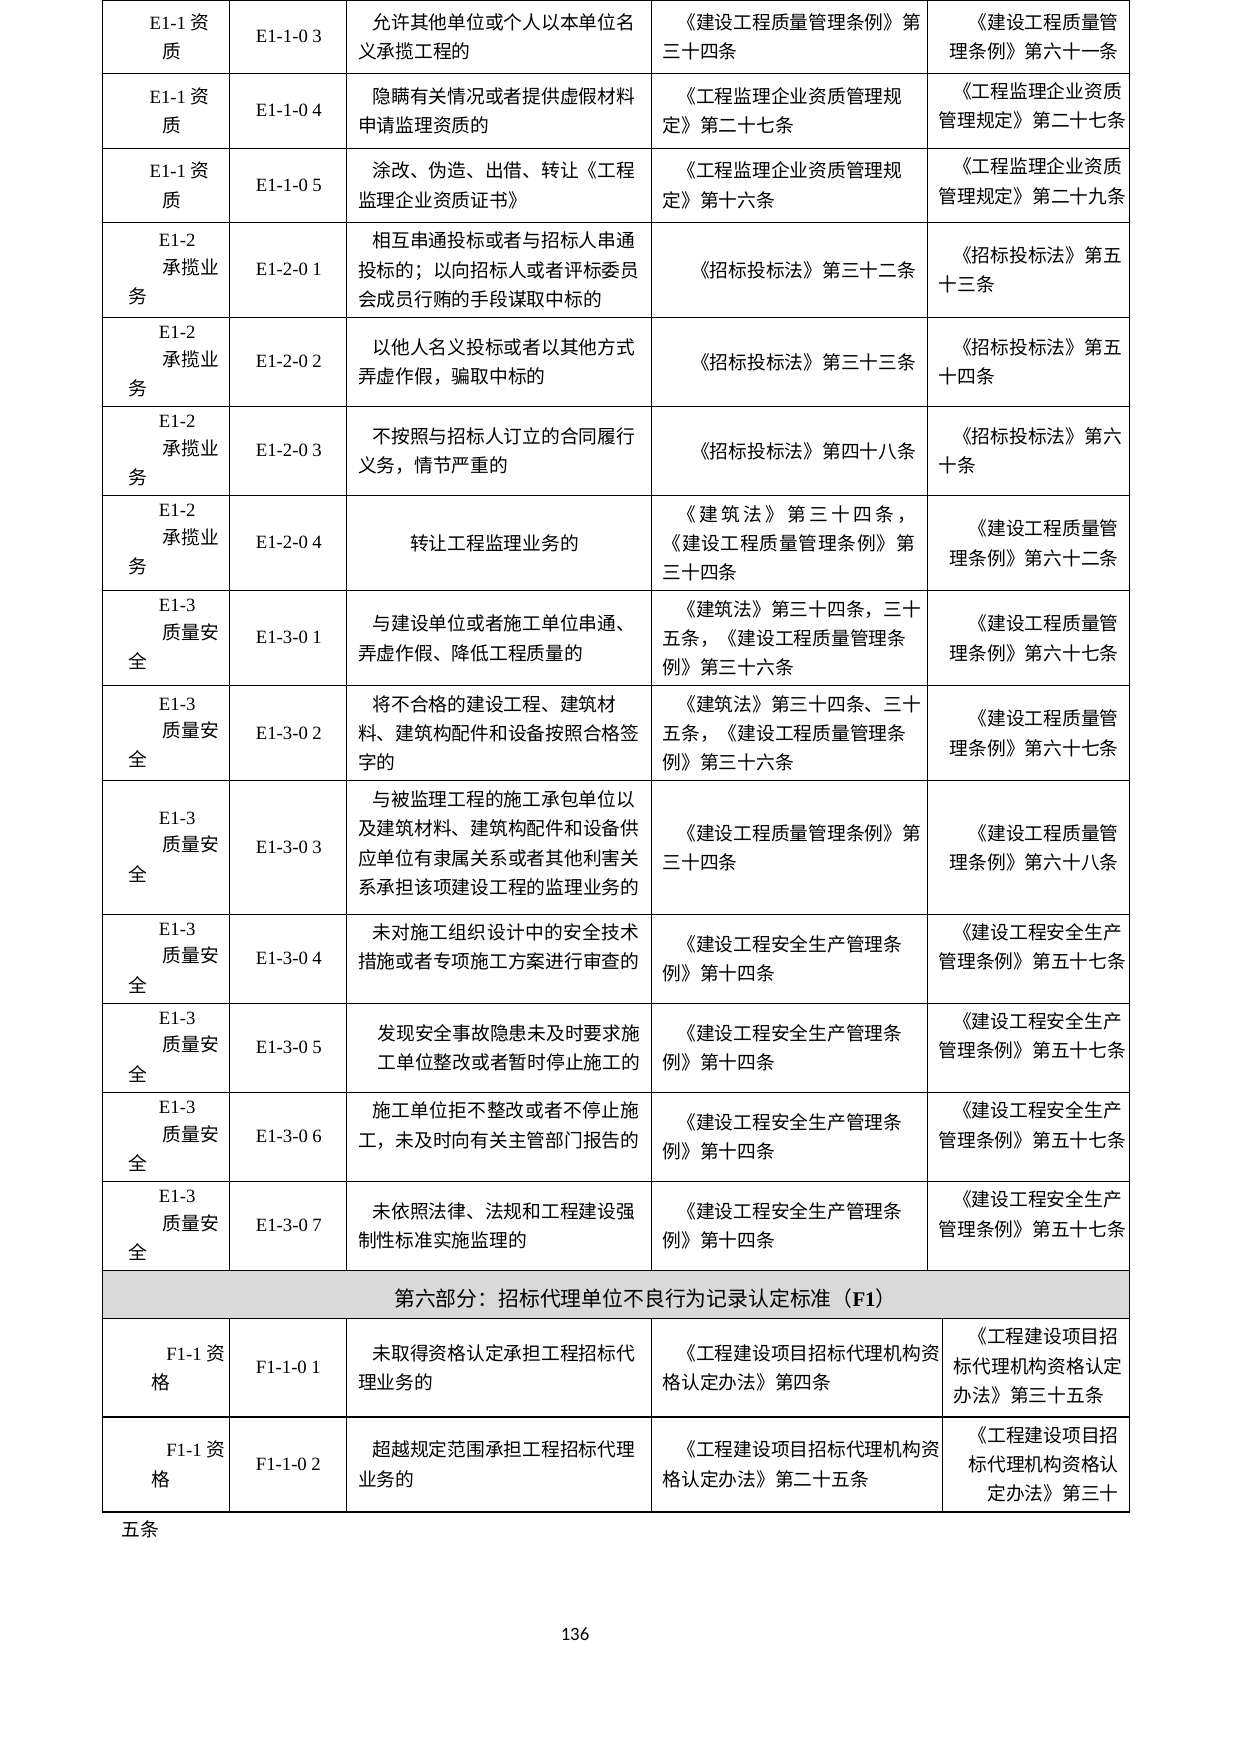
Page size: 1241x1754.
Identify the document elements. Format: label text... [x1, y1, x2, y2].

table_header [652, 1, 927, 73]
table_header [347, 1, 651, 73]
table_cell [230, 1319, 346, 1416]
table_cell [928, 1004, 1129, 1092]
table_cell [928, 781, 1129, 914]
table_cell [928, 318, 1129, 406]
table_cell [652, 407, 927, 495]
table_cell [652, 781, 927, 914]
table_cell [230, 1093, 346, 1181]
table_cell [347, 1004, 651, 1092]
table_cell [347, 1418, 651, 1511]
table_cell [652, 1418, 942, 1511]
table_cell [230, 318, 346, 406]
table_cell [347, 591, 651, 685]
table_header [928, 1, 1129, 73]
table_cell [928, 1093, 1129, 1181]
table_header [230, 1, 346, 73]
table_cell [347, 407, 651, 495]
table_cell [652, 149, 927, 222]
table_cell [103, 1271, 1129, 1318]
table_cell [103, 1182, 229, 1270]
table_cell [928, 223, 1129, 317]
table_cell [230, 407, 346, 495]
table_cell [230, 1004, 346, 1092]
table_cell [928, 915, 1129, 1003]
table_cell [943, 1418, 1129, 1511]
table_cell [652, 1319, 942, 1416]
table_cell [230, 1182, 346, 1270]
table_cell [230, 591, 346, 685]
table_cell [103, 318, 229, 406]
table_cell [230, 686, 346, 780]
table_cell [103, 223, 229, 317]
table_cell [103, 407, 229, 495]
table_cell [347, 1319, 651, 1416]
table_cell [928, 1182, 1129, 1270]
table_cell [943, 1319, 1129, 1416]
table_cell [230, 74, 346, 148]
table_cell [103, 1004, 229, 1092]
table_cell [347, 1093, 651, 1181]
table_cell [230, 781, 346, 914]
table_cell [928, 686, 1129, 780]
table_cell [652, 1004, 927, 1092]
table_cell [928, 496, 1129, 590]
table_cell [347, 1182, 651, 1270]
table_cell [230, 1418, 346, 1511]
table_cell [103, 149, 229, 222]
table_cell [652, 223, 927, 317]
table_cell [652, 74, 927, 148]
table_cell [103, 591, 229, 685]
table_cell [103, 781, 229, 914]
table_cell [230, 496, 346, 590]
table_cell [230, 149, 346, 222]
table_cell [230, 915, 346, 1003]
text 五条 [106, 94, 1134, 1542]
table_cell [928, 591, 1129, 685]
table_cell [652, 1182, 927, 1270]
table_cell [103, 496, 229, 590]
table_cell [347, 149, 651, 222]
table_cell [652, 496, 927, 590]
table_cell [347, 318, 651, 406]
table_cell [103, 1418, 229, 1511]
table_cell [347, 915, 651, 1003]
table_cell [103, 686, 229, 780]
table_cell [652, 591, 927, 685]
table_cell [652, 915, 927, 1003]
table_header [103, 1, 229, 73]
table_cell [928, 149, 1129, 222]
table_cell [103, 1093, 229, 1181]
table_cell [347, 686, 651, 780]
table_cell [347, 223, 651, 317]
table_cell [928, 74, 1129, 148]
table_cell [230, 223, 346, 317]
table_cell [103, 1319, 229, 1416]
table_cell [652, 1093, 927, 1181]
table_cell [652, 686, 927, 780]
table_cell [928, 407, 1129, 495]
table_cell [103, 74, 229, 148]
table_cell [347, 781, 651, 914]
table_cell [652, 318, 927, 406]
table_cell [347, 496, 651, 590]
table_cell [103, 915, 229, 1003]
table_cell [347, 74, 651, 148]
